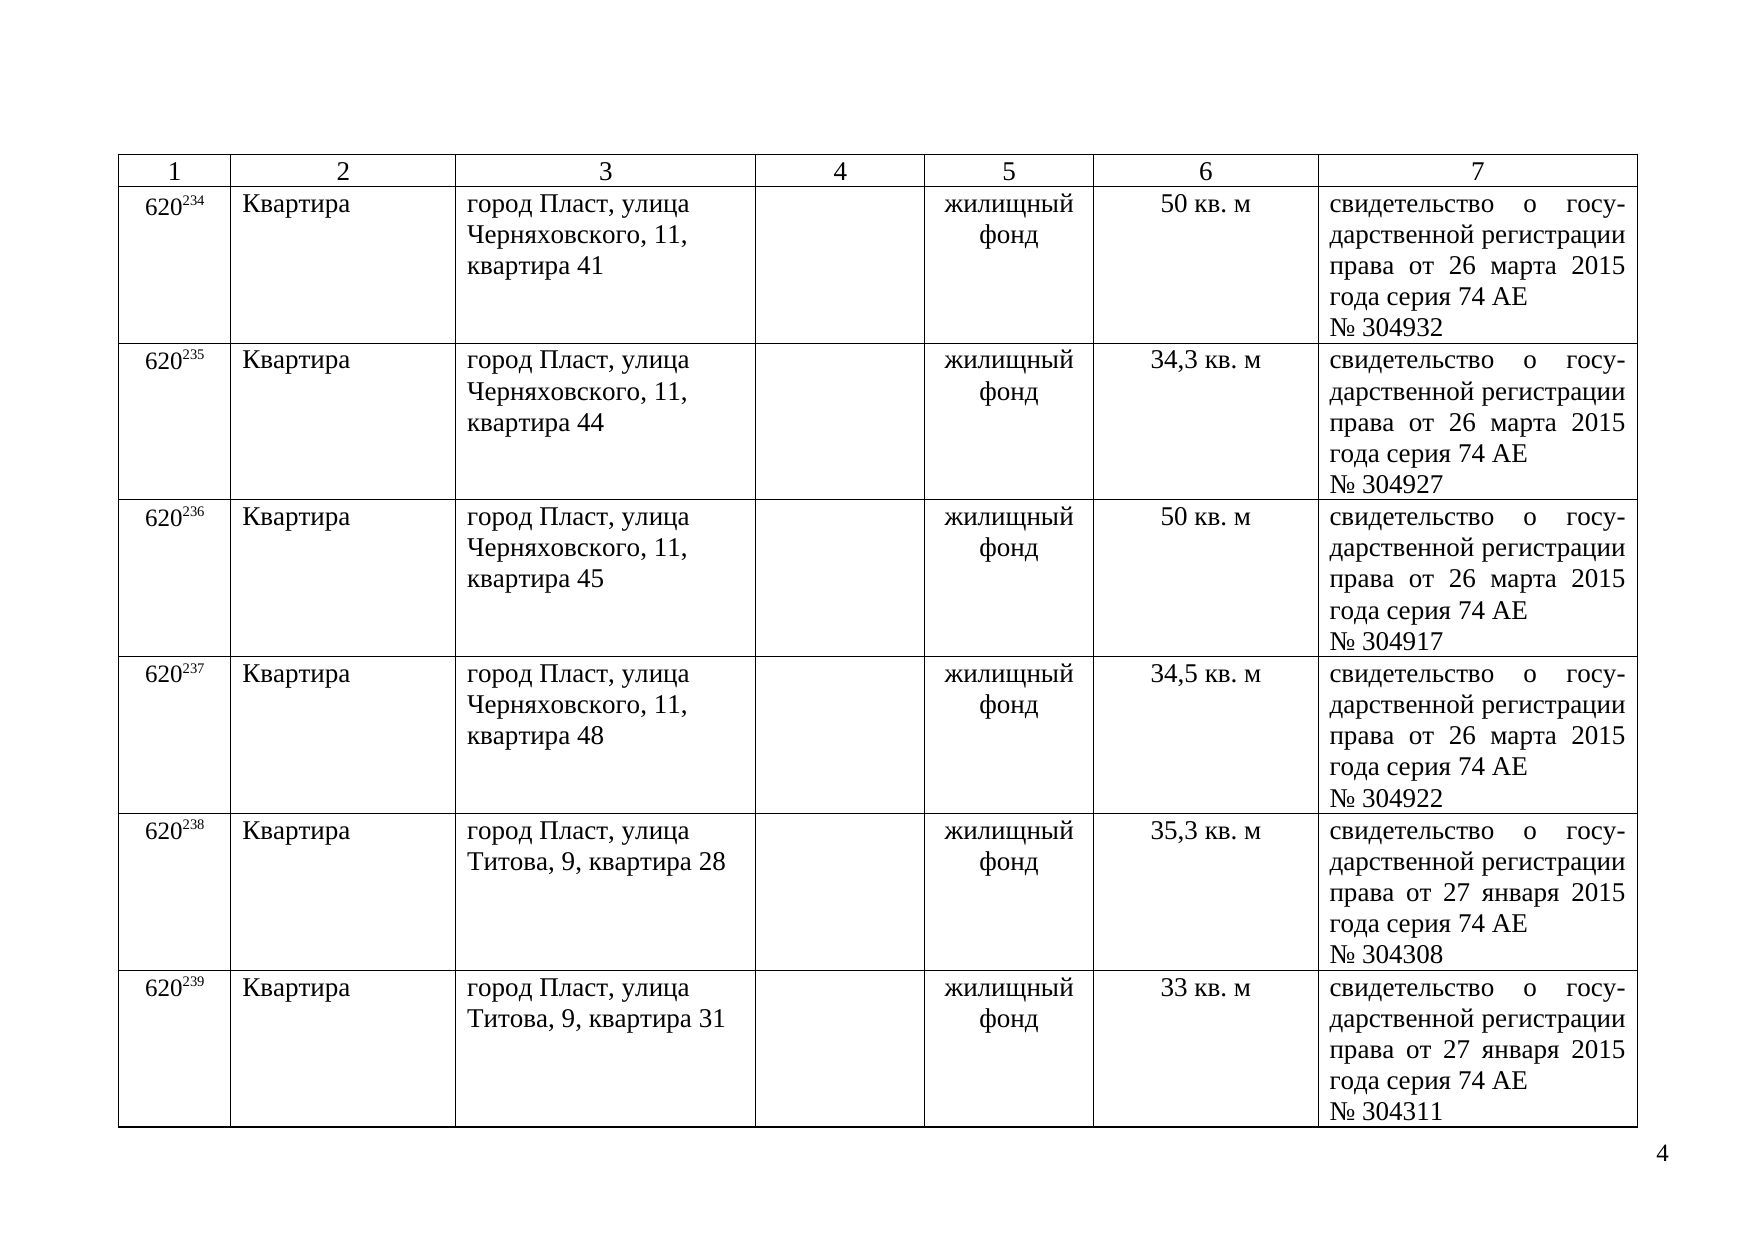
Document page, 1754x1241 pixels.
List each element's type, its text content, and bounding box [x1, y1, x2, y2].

table_cell жилищный фонд [925, 657, 1093, 813]
table_cell свидетельство о госу-дарственной регистрации права от 27 января 2015 года серия 74 АЕ № 304311 [1319, 971, 1637, 1126]
table_cell жилищный фонд [925, 500, 1093, 656]
table_cell свидетельство о госу-дарственной регистрации права от 26 марта 2015 года серия 74 АЕ № 304927 [1319, 344, 1637, 499]
table_header 3 [456, 155, 755, 186]
table_cell 620234 [119, 187, 230, 342]
table_cell [1094, 657, 1318, 813]
table_cell свидетельство о госу-дарственной регистрации права от 26 марта 2015 года серия 74 АЕ № 304917 [1319, 500, 1637, 656]
table_cell Квартира [231, 971, 455, 1126]
table_cell город Пласт, улица Черняховского, 11, квартира 44 [456, 344, 755, 499]
table_cell Квартира [231, 814, 455, 969]
table_cell Квартира [231, 187, 455, 342]
table_cell [756, 971, 924, 1126]
table_cell [756, 344, 924, 499]
table_cell 620238 [119, 814, 230, 969]
table_header 7 [1319, 155, 1637, 186]
table_cell жилищный фонд [925, 814, 1093, 969]
table_header 2 [231, 155, 455, 186]
table_cell город Пласт, улица Титова, 9, квартира 31 [456, 971, 755, 1126]
table_header 4 [756, 155, 924, 186]
table_cell свидетельство о госу-дарственной регистрации права от 27 января 2015 года серия 74 АЕ № 304308 [1319, 814, 1637, 969]
table_header 1 [119, 155, 230, 186]
table_cell [756, 657, 924, 813]
table_cell [1094, 814, 1318, 969]
table_cell жилищный фонд [925, 971, 1093, 1126]
table_cell 620239 [119, 971, 230, 1126]
table_cell город Пласт, улица Титова, 9, квартира 28 [456, 814, 755, 969]
table_cell Квартира [231, 500, 455, 656]
table_cell Квартира [231, 657, 455, 813]
table_cell Квартира [231, 344, 455, 499]
table_cell город Пласт, улица Черняховского, 11, квартира 48 [456, 657, 755, 813]
table_cell жилищный фонд [925, 187, 1093, 342]
table_cell 33 кв. м [1094, 971, 1318, 1126]
table_cell 50 кв. м [1094, 187, 1318, 342]
table_cell свидетельство о госу-дарственной регистрации права от 26 марта 2015 года серия 74 АЕ № 304922 [1319, 657, 1637, 813]
table_cell город Пласт, улица Черняховского, 11, квартира 41 [456, 187, 755, 342]
table_cell свидетельство о госу-дарственной регистрации права от 26 марта 2015 года серия 74 АЕ № 304932 [1319, 187, 1637, 342]
table_cell [756, 814, 924, 969]
table_header 6 [1094, 155, 1318, 186]
table_cell [1094, 344, 1318, 499]
table_cell 620236 [119, 500, 230, 656]
table_cell 50 кв. м [1094, 500, 1318, 656]
table_cell город Пласт, улица Черняховского, 11, квартира 45 [456, 500, 755, 656]
table_cell 620237 [119, 657, 230, 813]
table_cell [756, 187, 924, 342]
table_header 5 [925, 155, 1093, 186]
table_cell жилищный фонд [925, 344, 1093, 499]
table_cell 620235 [119, 344, 230, 499]
table_cell [756, 500, 924, 656]
